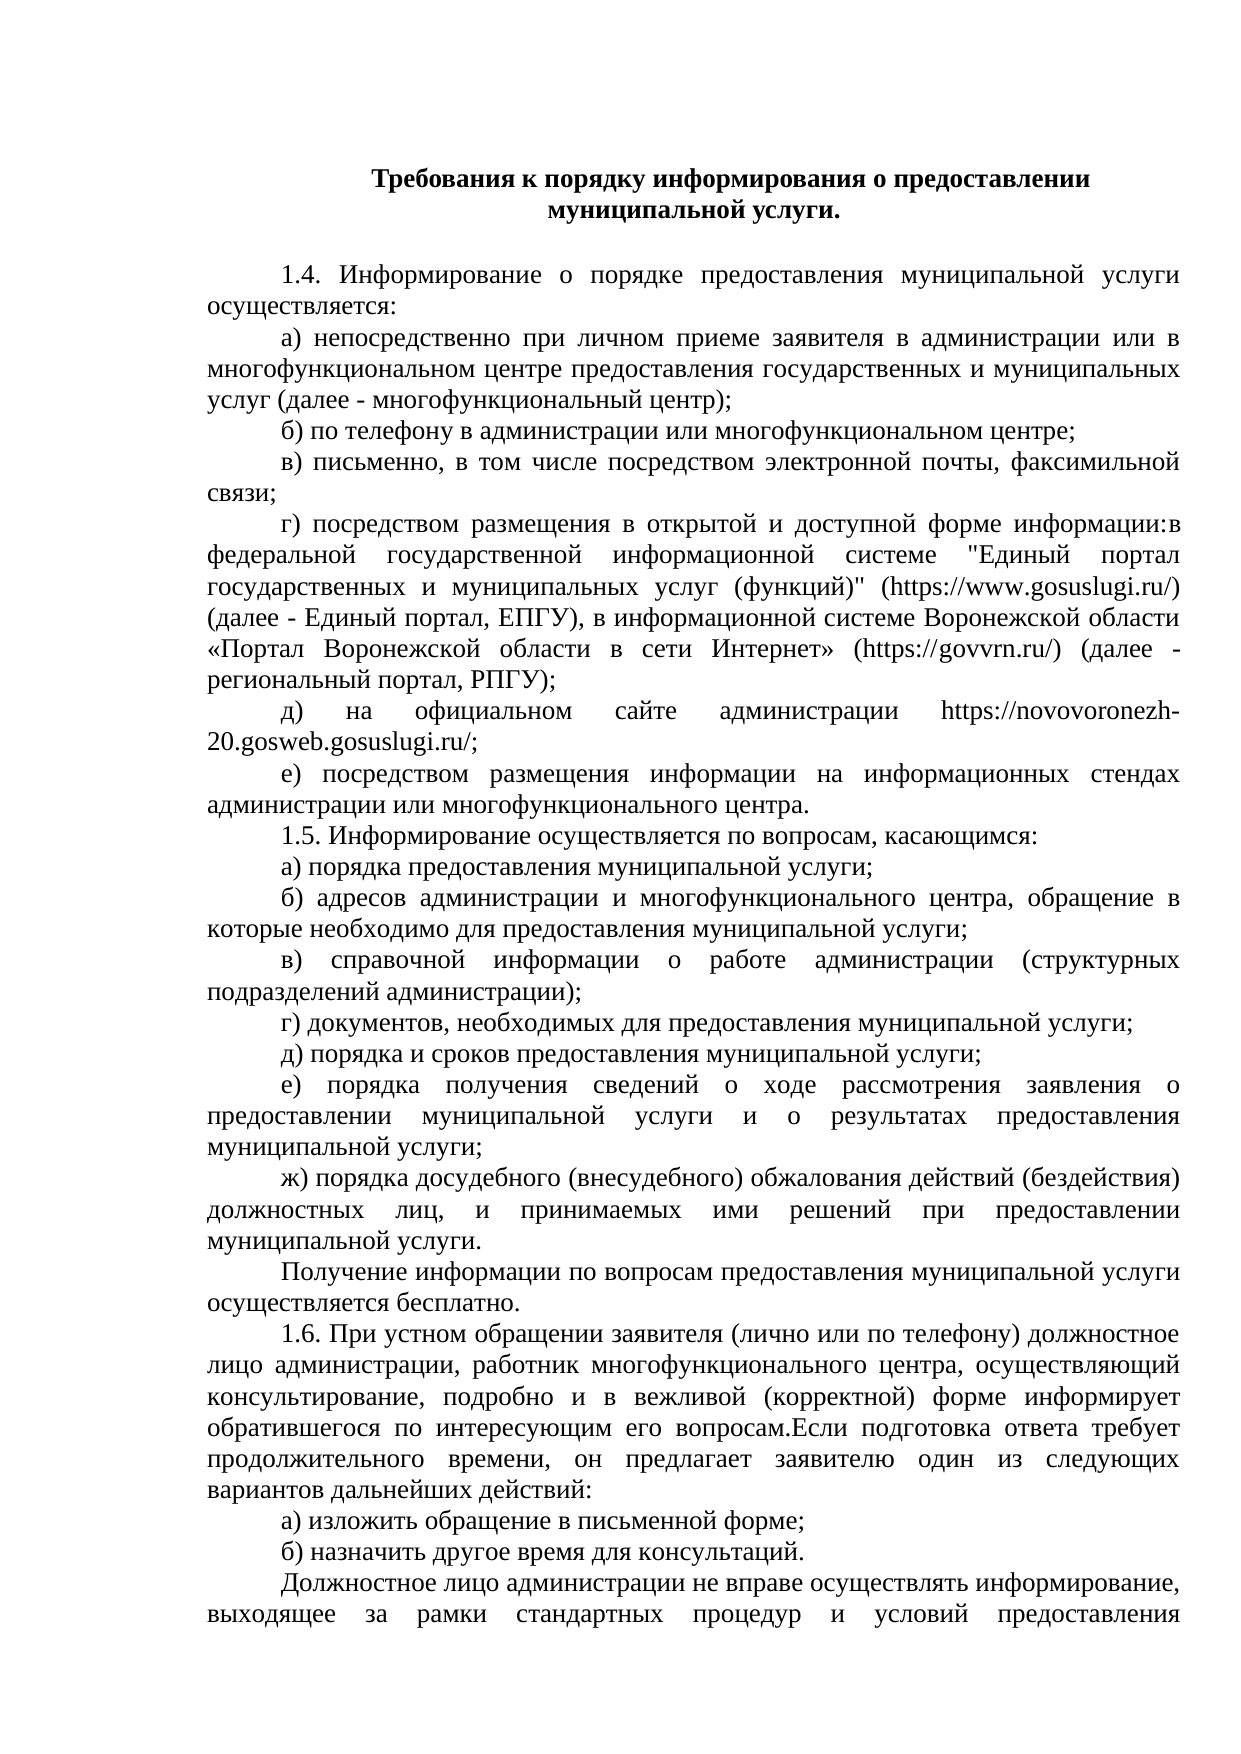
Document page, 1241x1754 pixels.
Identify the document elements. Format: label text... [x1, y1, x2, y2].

text а) непосредственно при личном приеме заявителя в администрации или в многофункциональном центре предоставления государственных и муниципальных услуг (далее - многофункциональный центр); [207, 321, 1181, 414]
text ж) порядка досудебного (внесудебного) обжалования действий (бездействия) должностных лиц, и принимаемых ими решений при предоставлении муниципальной услуги. [207, 1162, 1181, 1255]
text е) порядка получения сведений о ходе рассмотрения заявления о предоставлении муниципальной услуги и о результатах предоставления муниципальной услуги; [207, 1068, 1181, 1162]
text д) порядка и сроков предоставления муниципальной услуги; [207, 1037, 1181, 1068]
text г) посредством размещения в открытой и доступной форме информации:в федеральной государственной информационной системе "Единый портал государственных и муниципальных услуг (функций)" (https://www.gosuslugi.ru/) (далее - Единый портал, ЕПГУ), в информационной системе Воронежской области «Портал Воронежской области в сети Интернет» (https://govvrn.ru/) (далее - региональный портал, РПГУ); [207, 507, 1181, 694]
text б) назначить другое время для консультаций. [207, 1535, 1181, 1566]
text д) на официальном сайте администрации https://novovoronezh-20.gosweb.gosuslugi.ru/; [207, 694, 1181, 757]
text б) по телефону в администрации или многофункциональном центре; [207, 414, 1181, 445]
text Получение информации по вопросам предоставления муниципальной услуги осуществляется бесплатно. [207, 1255, 1181, 1317]
text е) посредством размещения информации на информационных стендах администрации или многофункционального центра. [207, 757, 1181, 819]
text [207, 1566, 1181, 1629]
text 1.6. При устном обращении заявителя (лично или по телефону) должностное лицо администрации, работник многофункционального центра, осуществляющий консультирование, подробно и в вежливой (корректной) форме информирует обратившегося по интересующим его вопросам.Если подготовка ответа требует продолжительного времени, он предлагает заявителю один из следующих вариантов дальнейших действий: [207, 1317, 1181, 1504]
subtitle Требования к порядку информирования о предоставлении муниципальной услуги. [207, 162, 1181, 225]
text в) справочной информации о работе администрации (структурных подразделений администрации); [207, 943, 1181, 1006]
text а) изложить обращение в письменной форме; [207, 1504, 1181, 1535]
text 1.5. Информирование осуществляется по вопросам, касающимся: [207, 819, 1181, 850]
text г) документов, необходимых для предоставления муниципальной услуги; [207, 1006, 1181, 1037]
text 1.4. Информирование о порядке предоставления муниципальной услуги осуществляется: [207, 258, 1181, 321]
text б) адресов администрации и многофункционального центра, обращение в которые необходимо для предоставления муниципальной услуги; [207, 881, 1181, 943]
text а) порядка предоставления муниципальной услуги; [207, 850, 1181, 881]
text в) письменно, в том числе посредством электронной почты, факсимильной связи; [207, 445, 1181, 507]
